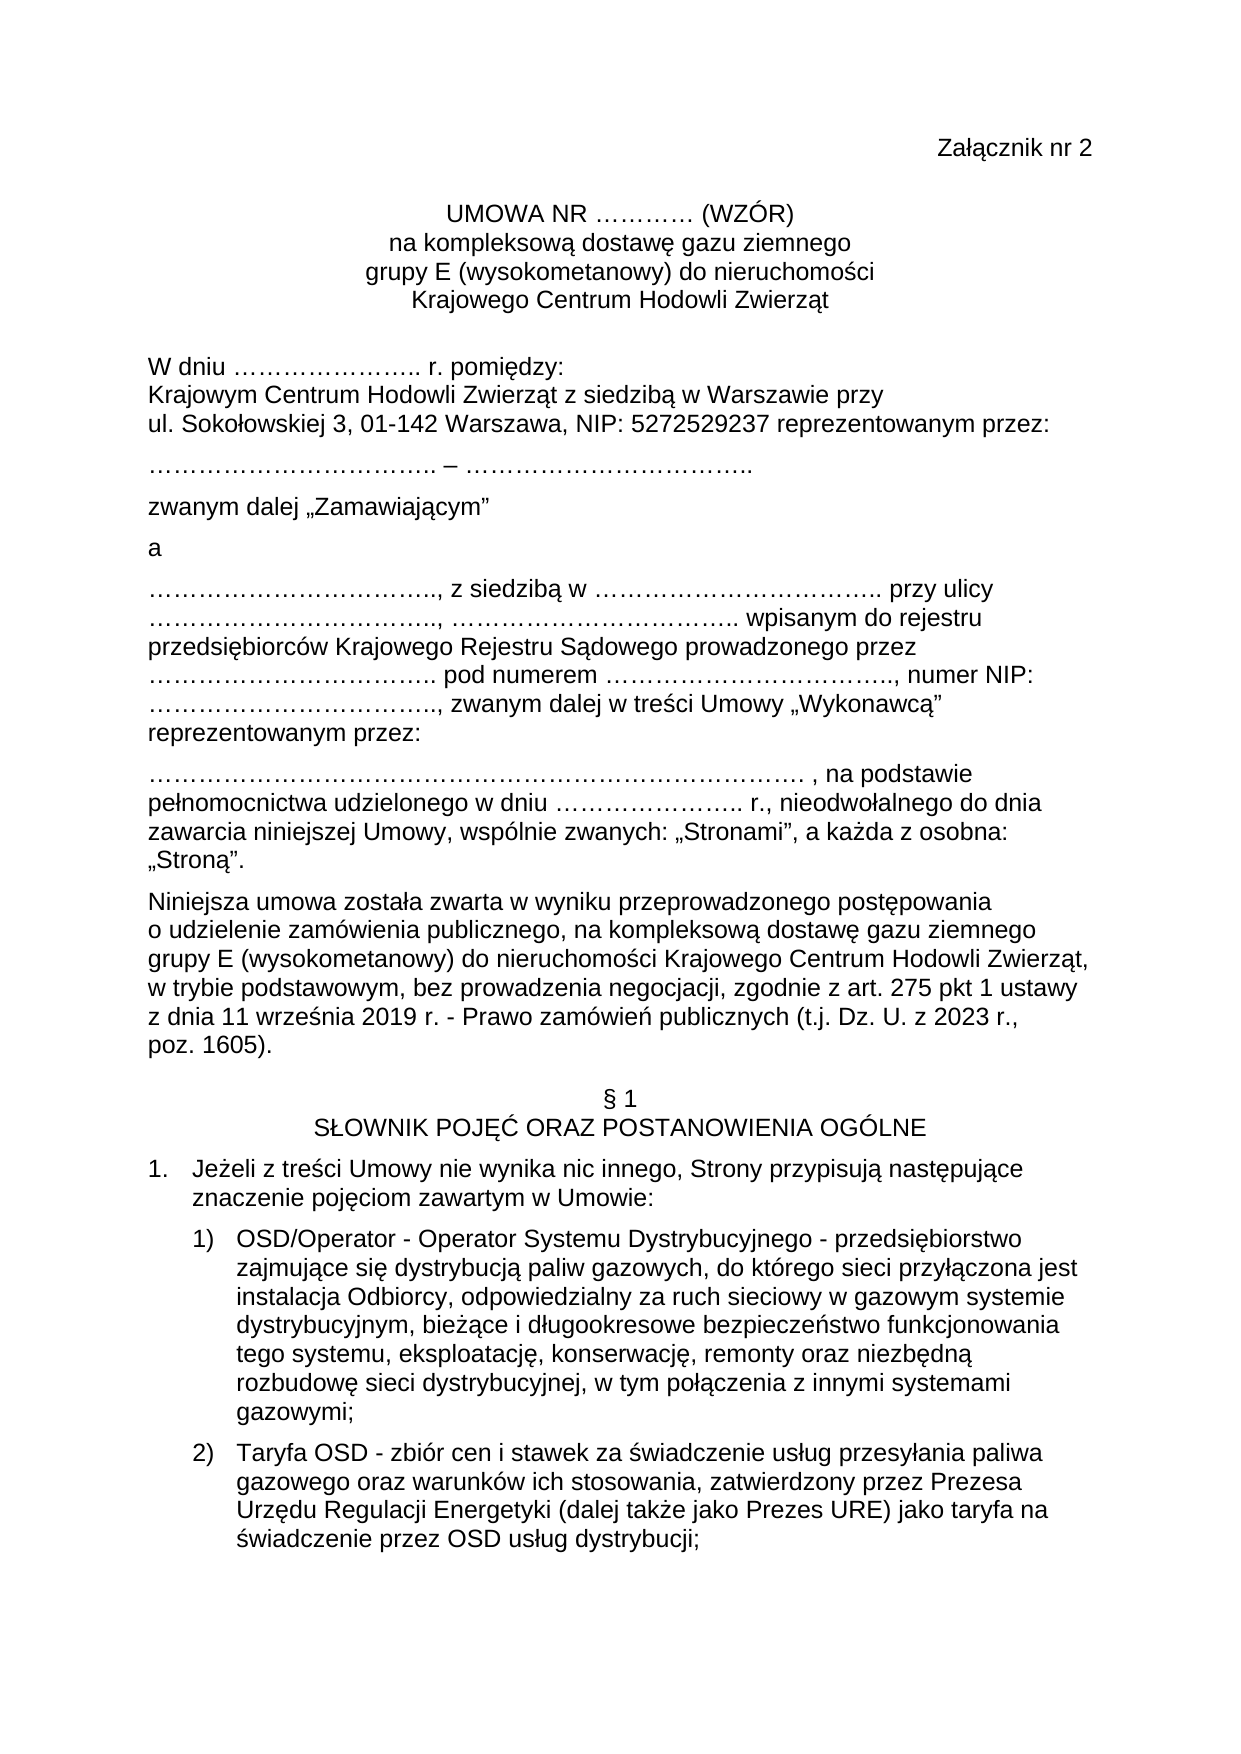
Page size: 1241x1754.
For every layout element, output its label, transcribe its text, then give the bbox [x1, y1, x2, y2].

text na kompleksową dostawę gazu ziemnego [148, 228, 1093, 257]
subtitle § 1 [148, 1084, 1093, 1113]
text …………………………….., z siedzibą w …………………………….. przy ulicy …………………………….., …………………………….. wpisanym do rejestru przedsiębiorców Krajowego Rejestru Sądowego prowadzonego przez …………………………….. pod numerem …………………………….., numer NIP: …………………………….., zwanym dalej w treści Umowy „Wykonawcą” reprezentowanym przez: [148, 574, 1093, 747]
text Krajowym Centrum Hodowli Zwierząt z siedzibą w Warszawie przy ul. Sokołowskiej 3, 01-142 Warszawa, NIP: 5272529237 reprezentowanym przez: [148, 380, 1093, 438]
text W dniu ………………….. r. pomiędzy: [148, 352, 1093, 380]
text Krajowego Centrum Hodowli Zwierząt [148, 285, 1093, 314]
text a [148, 533, 1093, 562]
text UMOWA NR ………… (WZÓR) [148, 199, 1093, 228]
text zwanym dalej „Zamawiającym” [148, 492, 1093, 520]
text grupy E (wysokometanowy) do nieruchomości [148, 257, 1093, 285]
list Jeżeli z treści Umowy nie wynika nic innego, Strony przypisują następujące znaczenie pojęciom zawartym w Umowie: [148, 1154, 1093, 1212]
text ……………………………………………………………………. , na podstawie pełnomocnictwa udzielonego w dniu ………………….. r., nieodwołalnego do dnia zawarcia niniejszej Umowy, wspólnie zwanych: „Stronami”, a każda z osobna: „Stroną”. [148, 759, 1093, 874]
list Taryfa OSD - zbiór cen i stawek za świadczenie usług przesyłania paliwa gazowego oraz warunków ich stosowania, zatwierdzony przez Prezesa Urzędu Regulacji Energetyki (dalej także jako Prezes URE) jako taryfa na świadczenie przez OSD usług dystrybucji; [192, 1438, 1093, 1553]
list OSD/Operator - Operator Systemu Dystrybucyjnego - przedsiębiorstwo zajmujące się dystrybucją paliw gazowych, do którego sieci przyłączona jest instalacja Odbiorcy, odpowiedzialny za ruch sieciowy w gazowym systemie dystrybucyjnym, bieżące i długookresowe bezpieczeństwo funkcjonowania tego systemu, eksploatację, konserwację, remonty oraz niezbędną rozbudowę sieci dystrybucyjnej, w tym połączenia z innymi systemami gazowymi; [192, 1224, 1093, 1425]
subtitle SŁOWNIK POJĘĆ ORAZ POSTANOWIENIA OGÓLNE [148, 1113, 1093, 1142]
text …………………………….. – …………………………….. [148, 450, 1093, 479]
text Niniejsza umowa została zwarta w wyniku przeprowadzonego postępowania o udzielenie zamówienia publicznego, na kompleksową dostawę gazu ziemnego grupy E (wysokometanowy) do nieruchomości Krajowego Centrum Hodowli Zwierząt, w trybie podstawowym, bez prowadzenia negocjacji, zgodnie z art. 275 pkt 1 ustawy z dnia 11 września 2019 r. - Prawo zamówień publicznych (t.j. Dz. U. z 2023 r., poz. 1605). [148, 887, 1093, 1059]
text Załącznik nr 2 [148, 133, 1093, 162]
